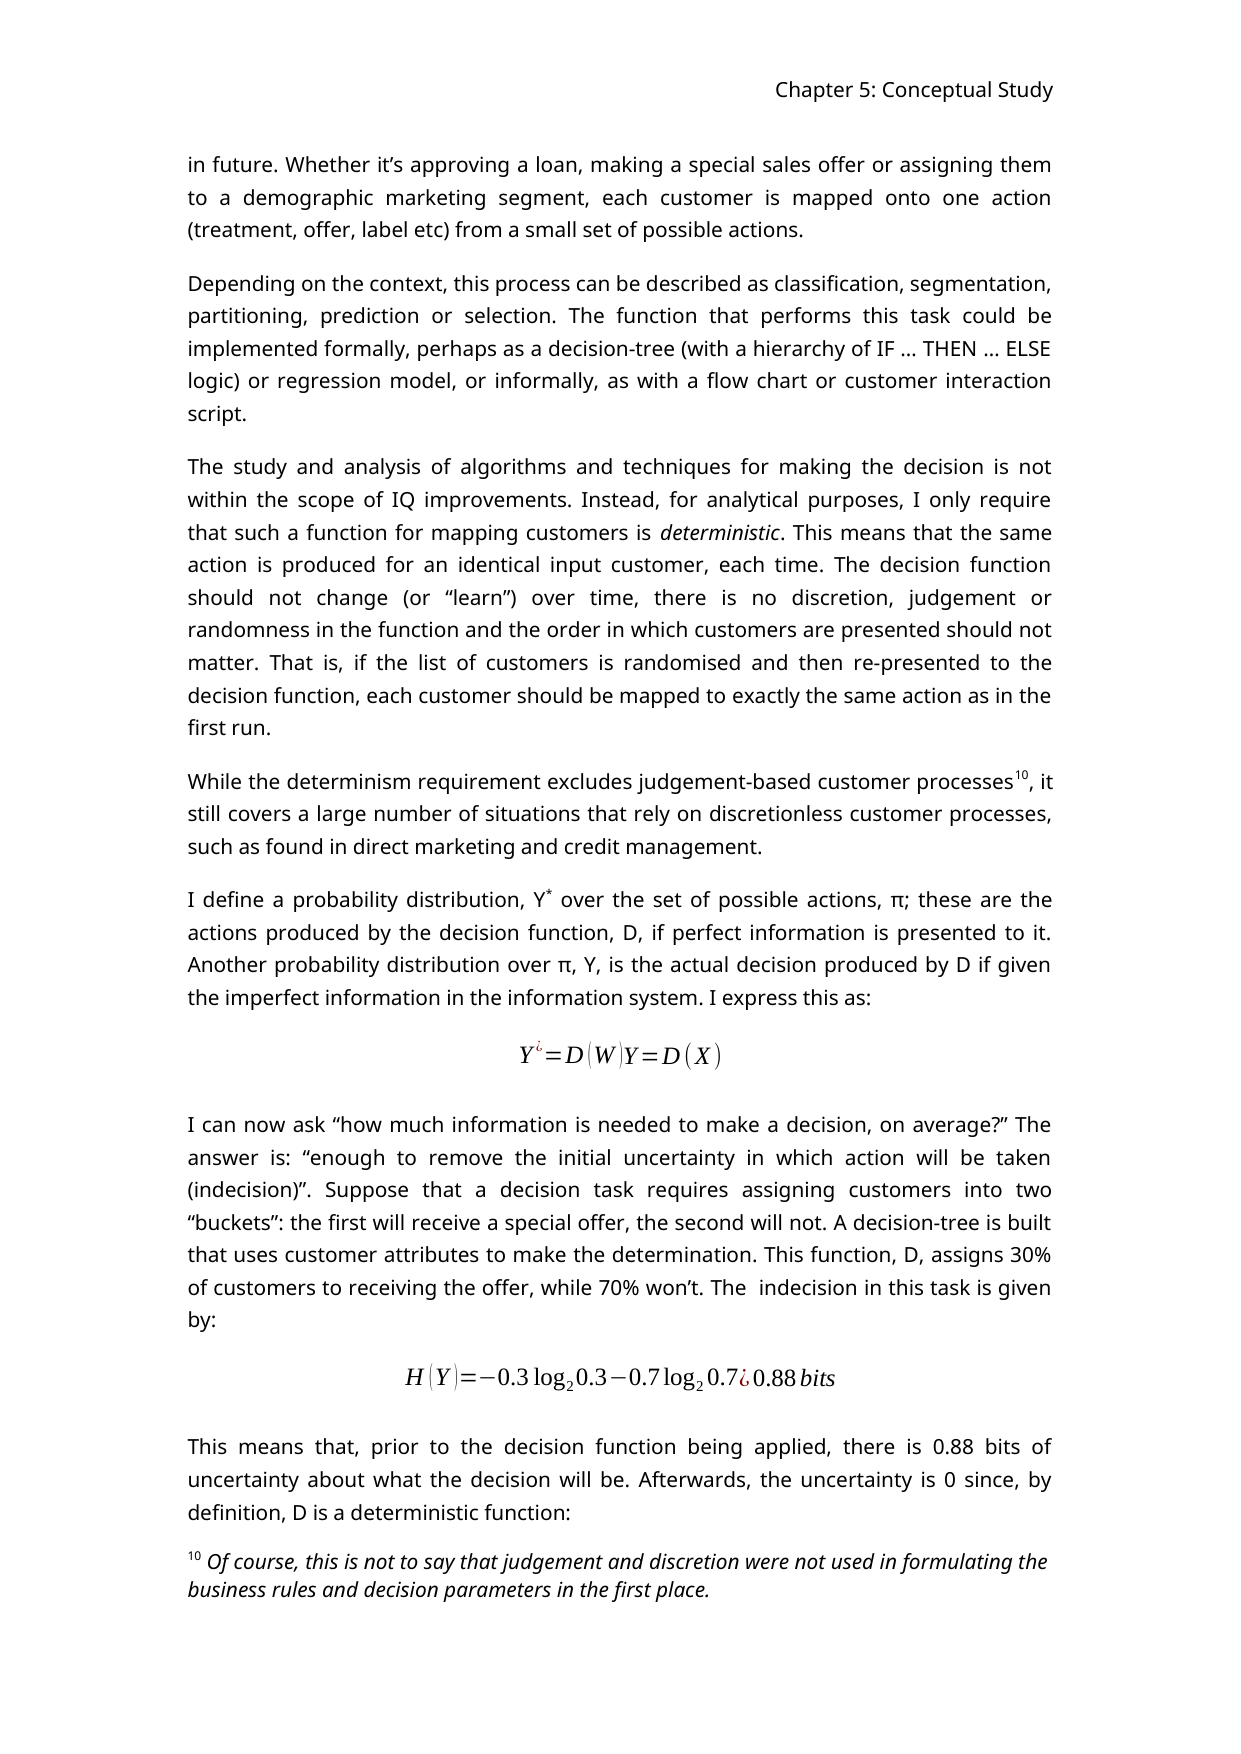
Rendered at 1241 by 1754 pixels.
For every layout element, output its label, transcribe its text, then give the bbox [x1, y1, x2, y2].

text I can now ask “how much information is needed to make a decision, on average?” The answer is: “enough to remove the initial uncertainty in which action will be taken (indecision)”. Suppose that a decision task requires assigning customers into two “buckets”: the first will receive a special offer, the second will not. A decision-tree is built that uses customer attributes to make the determination. This function, D, assigns 30% of customers to receiving the offer, while 70% won’t. The indecision in this task is given by: [187, 1110, 1053, 1334]
text This means that, prior to the decision function being applied, there is 0.88 bits of uncertainty about what the decision will be. Afterwards, the uncertainty is 0 since, by definition, D is a deterministic function: [187, 1432, 1053, 1526]
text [187, 150, 1053, 244]
text While the determinism requirement excludes judgement-based customer processes, it still covers a large number of situations that rely on discretionless customer processes, such as found in direct marketing and credit management. [187, 767, 1053, 860]
text I define a probability distribution, Y* over the set of possible actions, π; these are the actions produced by the decision function, D, if perfect information is presented to it. Another probability distribution over π, Y, is the actual decision produced by D if given the imperfect information in the information system. I express this as: [187, 885, 1053, 1012]
text The study and analysis of algorithms and techniques for making the decision is not within the scope of IQ improvements. Instead, for analytical purposes, I only require that such a function for mapping customers is deterministic. This means that the same action is produced for an identical input customer, each time. The decision function should not change (or “learn”) over time, there is no discretion, judgement or randomness in the function and the order in which customers are presented should not matter. That is, if the list of customers is randomised and then re-presented to the decision function, each customer should be mapped to exactly the same action as in the first run. [187, 452, 1053, 742]
text Depending on the context, this process can be described as classification, segmentation, partitioning, prediction or selection. The function that performs this task could be implemented formally, perhaps as a decision-tree (with a hierarchy of IF … THEN … ELSE logic) or regression model, or informally, as with a flow chart or customer interaction script. [187, 269, 1053, 427]
